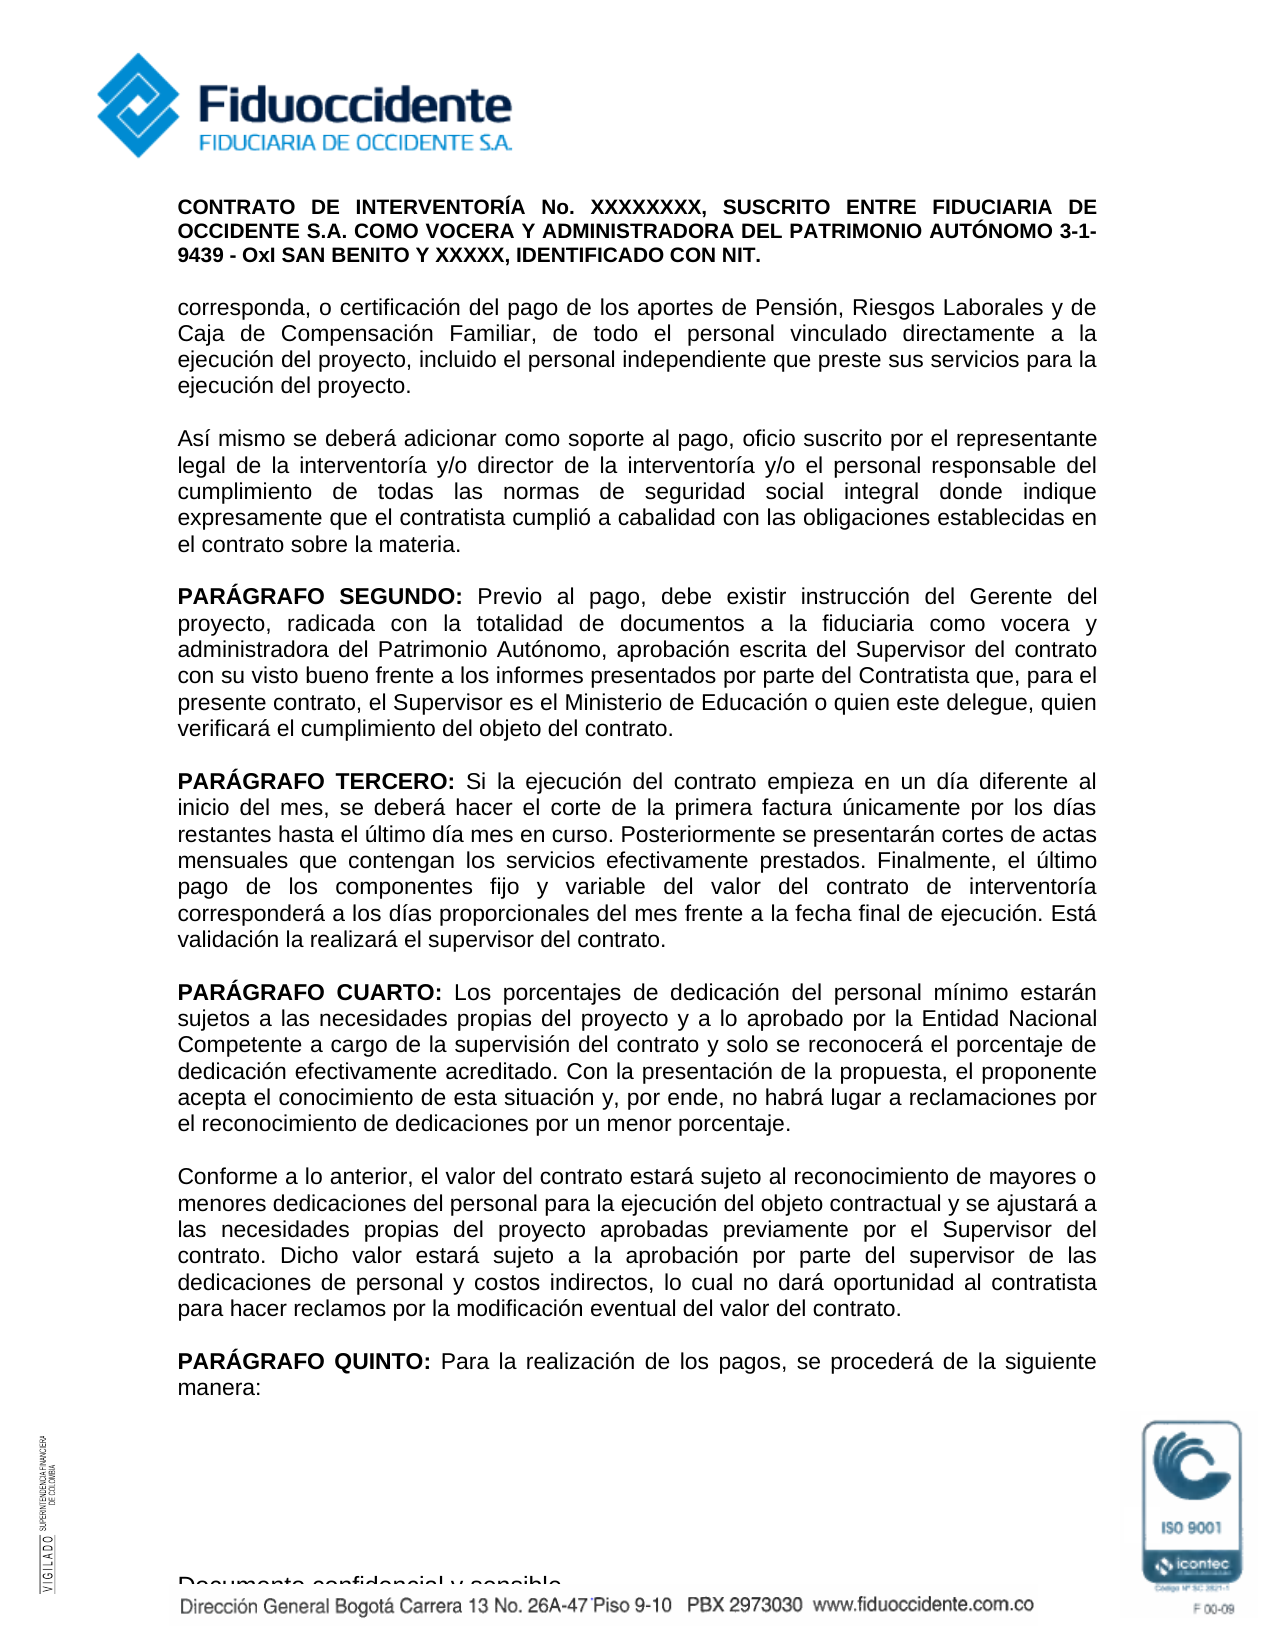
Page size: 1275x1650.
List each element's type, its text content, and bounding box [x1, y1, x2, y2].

text PARÁGRAFO SEGUNDO: Previo al pago, debe existir instrucción del Gerente del proyecto, radicada con la totalidad de documentos a la fiduciaria como vocera y administradora del Patrimonio Autónomo, aprobación escrita del Supervisor del contrato con su visto bueno frente a los informes presentados por parte del Contratista que, para el presente contrato, el Supervisor es el Ministerio de Educación o quien este delegue, quien verificará el cumplimiento del objeto del contrato. [177, 583, 1098, 741]
text PARÁGRAFO CUARTO: Los porcentajes de dedicación del personal mínimo estarán sujetos a las necesidades propias del proyecto y a lo aprobado por la Entidad Nacional Competente a cargo de la supervisión del contrato y solo se reconocerá el porcentaje de dedicación efectivamente acreditado. Con la presentación de la propuesta, el proponente acepta el conocimiento de esta situación y, por ende, no habrá lugar a reclamaciones por el reconocimiento de dedicaciones por un menor porcentaje. [177, 979, 1098, 1137]
text PARÁGRAFO TERCERO: Si la ejecución del contrato empieza en un día diferente al inicio del mes, se deberá hacer el corte de la primera factura únicamente por los días restantes hasta el último día mes en curso. Posteriormente se presentarán cortes de actas mensuales que contengan los servicios efectivamente prestados. Finalmente, el último pago de los componentes fijo y variable del valor del contrato de interventoría corresponderá a los días proporcionales del mes frente a la fecha final de ejecución. Está validación la realizará el supervisor del contrato. [177, 768, 1098, 952]
picture [88, 29, 552, 196]
picture [39, 1436, 55, 1594]
text Conforme a lo anterior, el valor del contrato estará sujeto al reconocimiento de mayores o menores dedicaciones del personal para la ejecución del objeto contractual y se ajustará a las necesidades propias del proyecto aprobadas previamente por el Supervisor del contrato. Dicho valor estará sujeto a la aprobación por parte del supervisor de las dedicaciones de personal y costos indirectos, lo cual no dará oportunidad al contratista para hacer reclamos por la modificación eventual del valor del contrato. [177, 1163, 1098, 1321]
picture [1120, 1411, 1258, 1618]
text Así mismo se deberá adicionar como soporte al pago, oficio suscrito por el representante legal de la interventoría y/o director de la interventoría y/o el personal responsable del cumplimiento de todas las normas de seguridad social integral donde indique expresamente que el contratista cumplió a cabalidad con las obligaciones establecidas en el contrato sobre la materia. [177, 425, 1098, 557]
text PARÁGRAFO QUINTO: Para la realización de los pagos, se procederá de la siguiente manera: [177, 1348, 1098, 1400]
picture [169, 1584, 1038, 1626]
